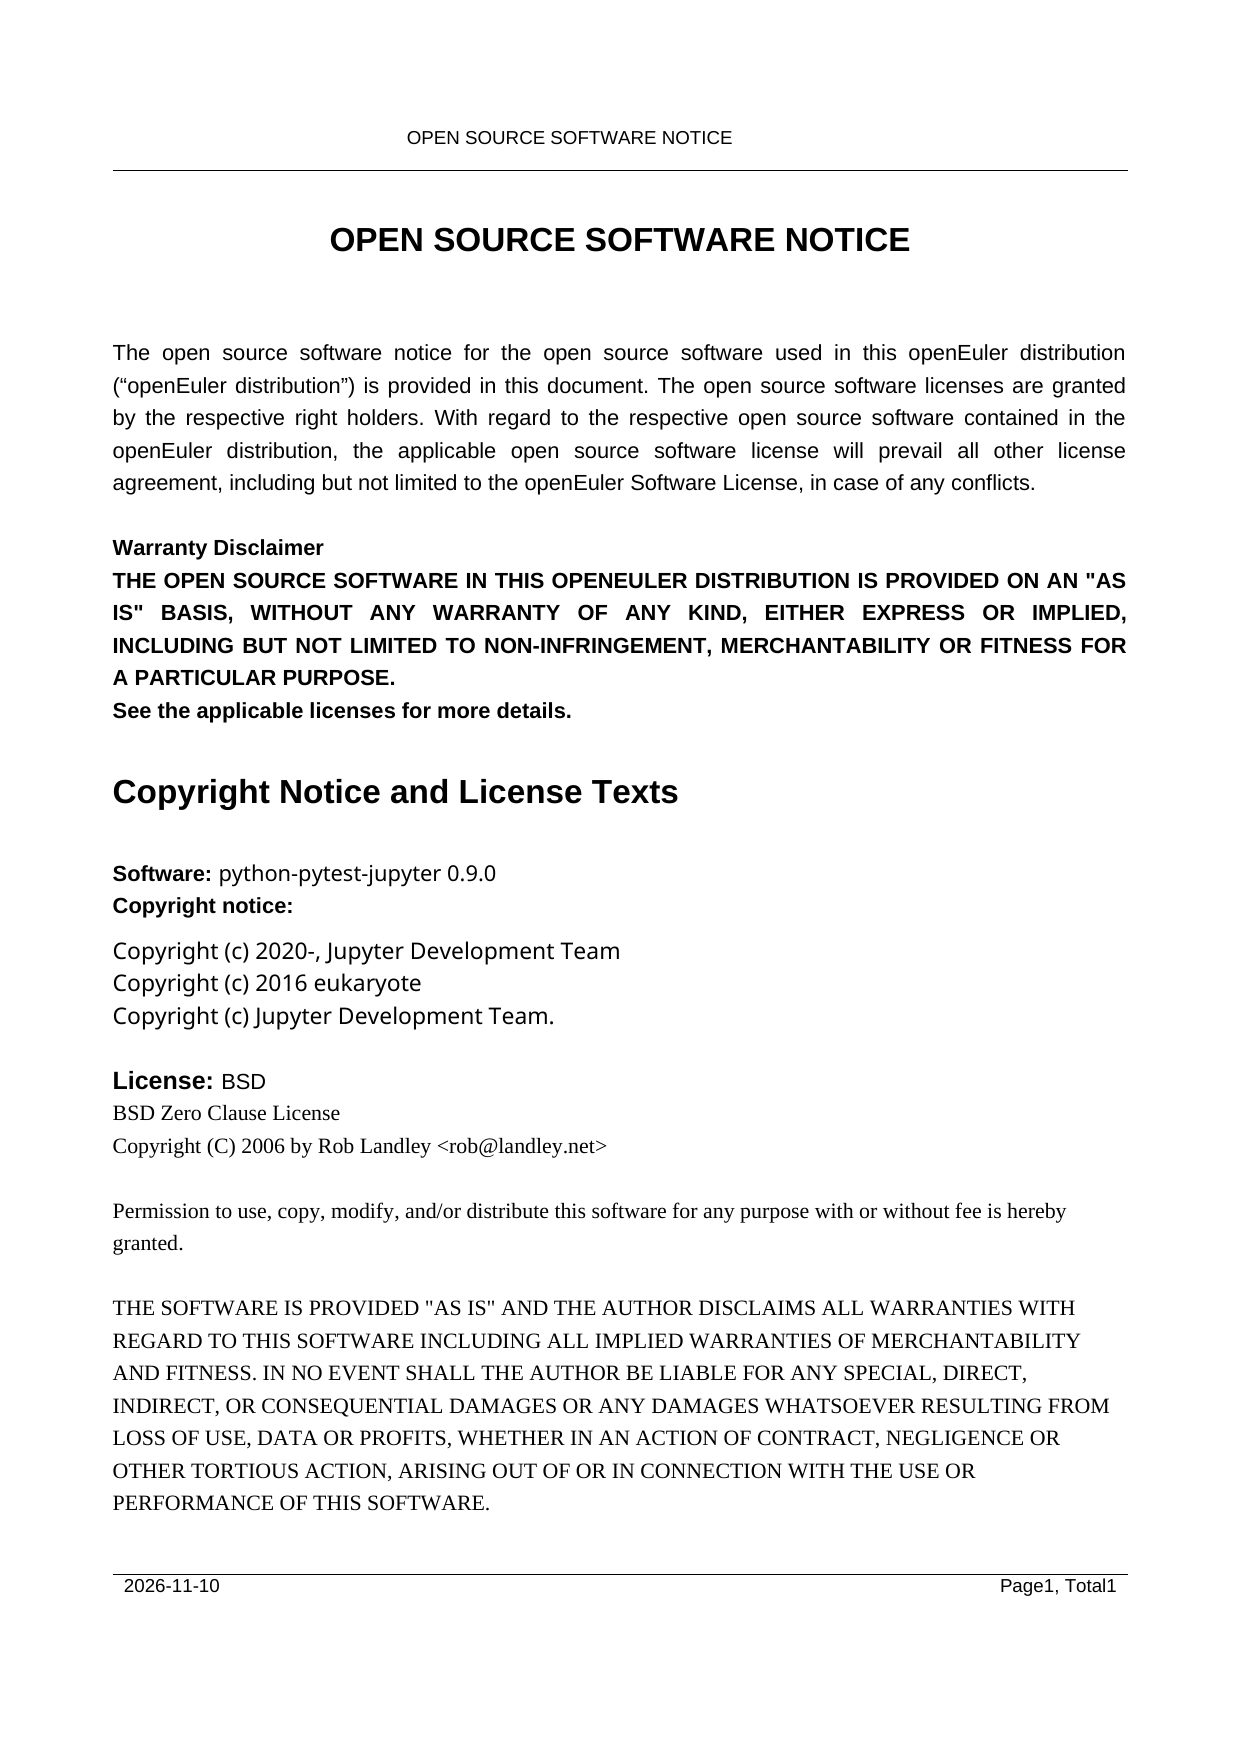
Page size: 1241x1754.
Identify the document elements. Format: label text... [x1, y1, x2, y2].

text OPEN SOURCE SOFTWARE NOTICE [112, 206, 1128, 271]
text BSD Zero Clause License Copyright (C) 2006 by Rob Landley <rob@landley.net> Permission to use, copy, modify, and/or distribute this software for any purpose with or without fee is hereby granted. THE SOFTWARE IS PROVIDED "AS IS" AND THE AUTHOR DISCLAIMS ALL WARRANTIES WITH REGARD TO THIS SOFTWARE INCLUDING ALL IMPLIED WARRANTIES OF MERCHANTABILITY AND FITNESS. IN NO EVENT SHALL THE AUTHOR BE LIABLE FOR ANY SPECIAL, DIRECT, INDIRECT, OR CONSEQUENTIAL DAMAGES OR ANY DAMAGES WHATSOEVER RESULTING FROM LOSS OF USE, DATA OR PROFITS, WHETHER IN AN ACTION OF CONTRACT, NEGLIGENCE OR OTHER TORTIOUS ACTION, ARISING OUT OF OR IN CONNECTION WITH THE USE OR PERFORMANCE OF THIS SOFTWARE. [112, 1096, 1128, 1551]
text THE OPEN SOURCE SOFTWARE IN THIS OPENEULER DISTRIBUTION IS PROVIDED ON AN "AS IS" BASIS, WITHOUT ANY WARRANTY OF ANY KIND, EITHER EXPRESS OR IMPLIED, INCLUDING BUT NOT LIMITED TO NON-INFRINGEMENT, MERCHANTABILITY OR FITNESS FOR A PARTICULAR PURPOSE. See the applicable licenses for more details. [112, 564, 1128, 726]
text The open source software notice for the open source software used in this openEuler distribution (“openEuler distribution”) is provided in this document. The open source software licenses are granted by the respective right holders. With regard to the respective open source software contained in the openEuler distribution, the applicable open source software license will prevail all other license agreement, including but not limited to the openEuler Software License, in case of any conflicts. [112, 336, 1128, 499]
text Copyright Notice and License Texts [112, 759, 1128, 824]
text Warranty Disclaimer [112, 531, 1128, 564]
title Software: python-pytest-jupyter 0.9.0 [112, 856, 1128, 889]
text Copyright (c) 2020-, Jupyter Development Team Copyright (c) 2016 eukaryote Copyright (c) Jupyter Development Team. [112, 934, 1128, 1064]
text License: BSD [112, 1064, 1128, 1096]
text Copyright notice: [112, 889, 1128, 921]
